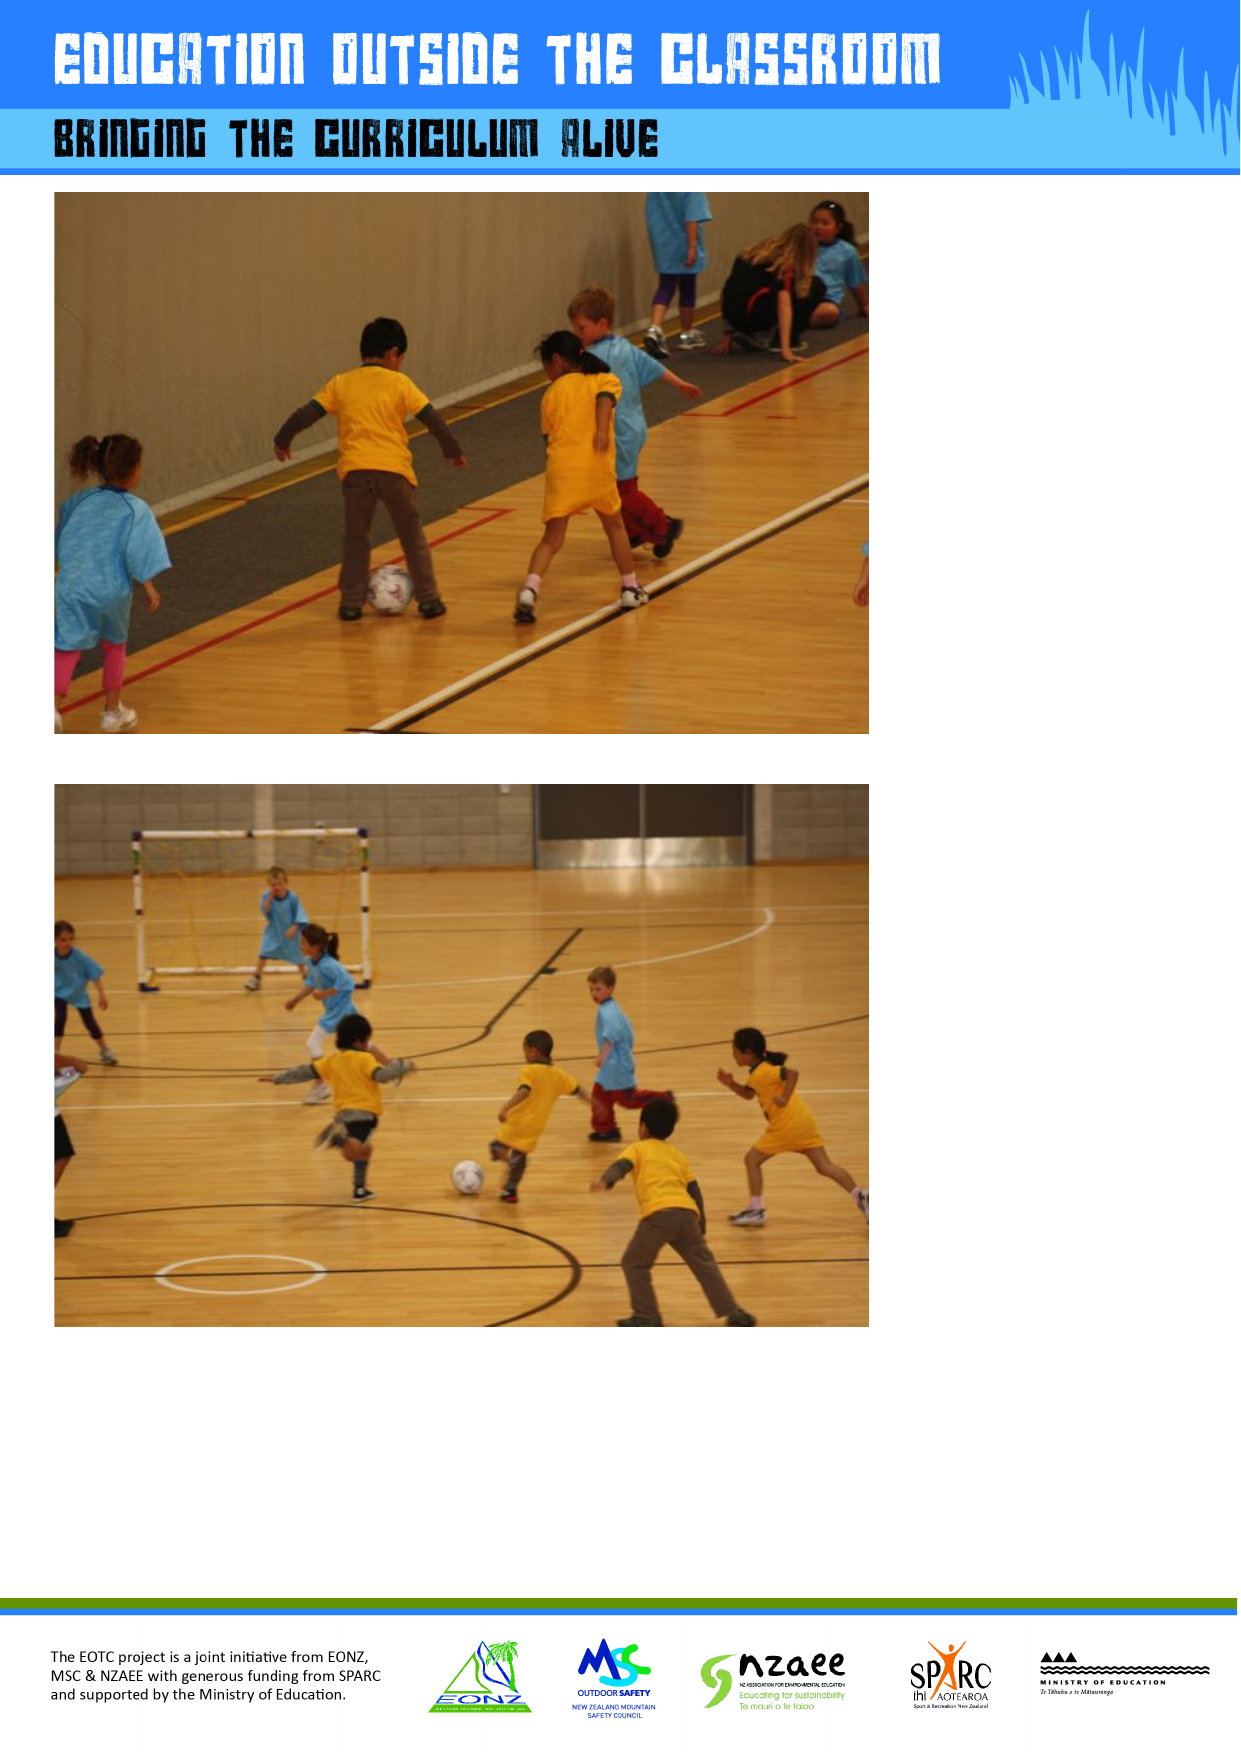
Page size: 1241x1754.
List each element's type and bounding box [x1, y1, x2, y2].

picture [54, 784, 869, 1327]
picture [54, 192, 869, 734]
picture [0, 1598, 1238, 1752]
picture [0, 0, 1241, 175]
